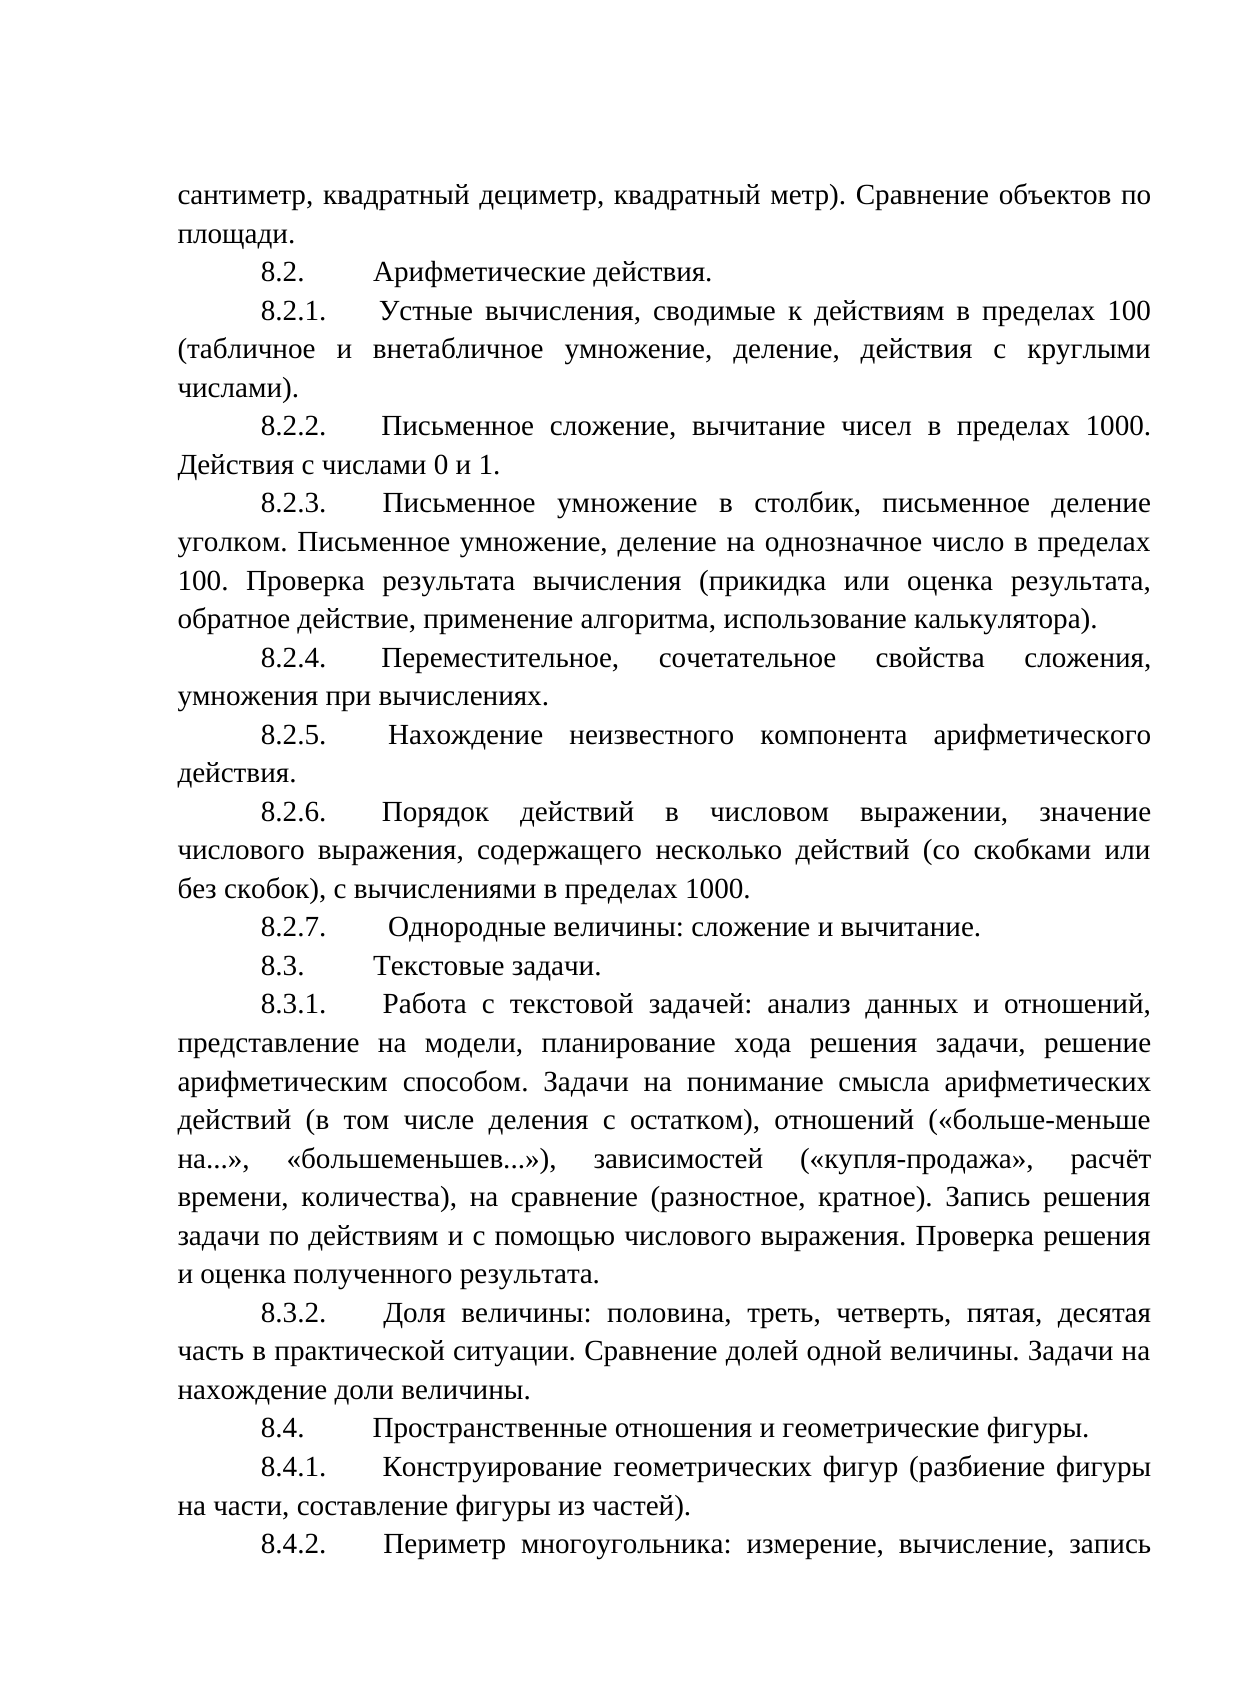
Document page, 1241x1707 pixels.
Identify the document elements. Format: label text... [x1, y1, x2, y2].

list Письменное умножение в столбик, письменное деление уголком. Письменное умножение, деление на однозначное число в пределах 100. Проверка результата вычисления (прикидка или оценка результата, обратное действие, применение алгоритма, использование калькулятора). [177, 486, 1152, 635]
list Устные вычисления, сводимые к действиям в пределах 100 (табличное и внетабличное умножение, деление, действия с круглыми числами). [177, 293, 1152, 403]
list Арифметические действия. [177, 254, 1152, 288]
list Доля величины: половина, треть, четверть, пятая, десятая часть в практической ситуации. Сравнение долей одной величины. Задачи на нахождение доли величины. [177, 1295, 1152, 1406]
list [177, 177, 1152, 249]
list Конструирование геометрических фигур (разбиение фигуры на части, составление фигуры из частей). [177, 1449, 1152, 1521]
list Работа с текстовой задачей: анализ данных и отношений, представление на модели, планирование хода решения задачи, решение арифметическим способом. Задачи на понимание смысла арифметических действий (в том числе деления с остатком), отношений («больше-меньше на...», «большеменьшев...»), зависимостей («купля-продажа», расчёт времени, количества), на сравнение (разностное, кратное). Запись решения задачи по действиям и с помощью числового выражения. Проверка решения и оценка полученного результата. [177, 987, 1152, 1290]
list Пространственные отношения и геометрические фигуры. [177, 1411, 1152, 1444]
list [177, 1526, 1152, 1560]
list Нахождение неизвестного компонента арифметического действия. [177, 717, 1152, 789]
list Однородные величины: сложение и вычитание. [177, 909, 1152, 943]
list Текстовые задачи. [177, 948, 1152, 982]
list Письменное сложение, вычитание чисел в пределах 1000. Действия с числами 0 и 1. [177, 408, 1152, 481]
list Переместительное, сочетательное свойства сложения, умножения при вычислениях. [177, 640, 1152, 712]
list Порядок действий в числовом выражении, значение числового выражения, содержащего несколько действий (со скобками или без скобок), с вычислениями в пределах 1000. [177, 794, 1152, 904]
